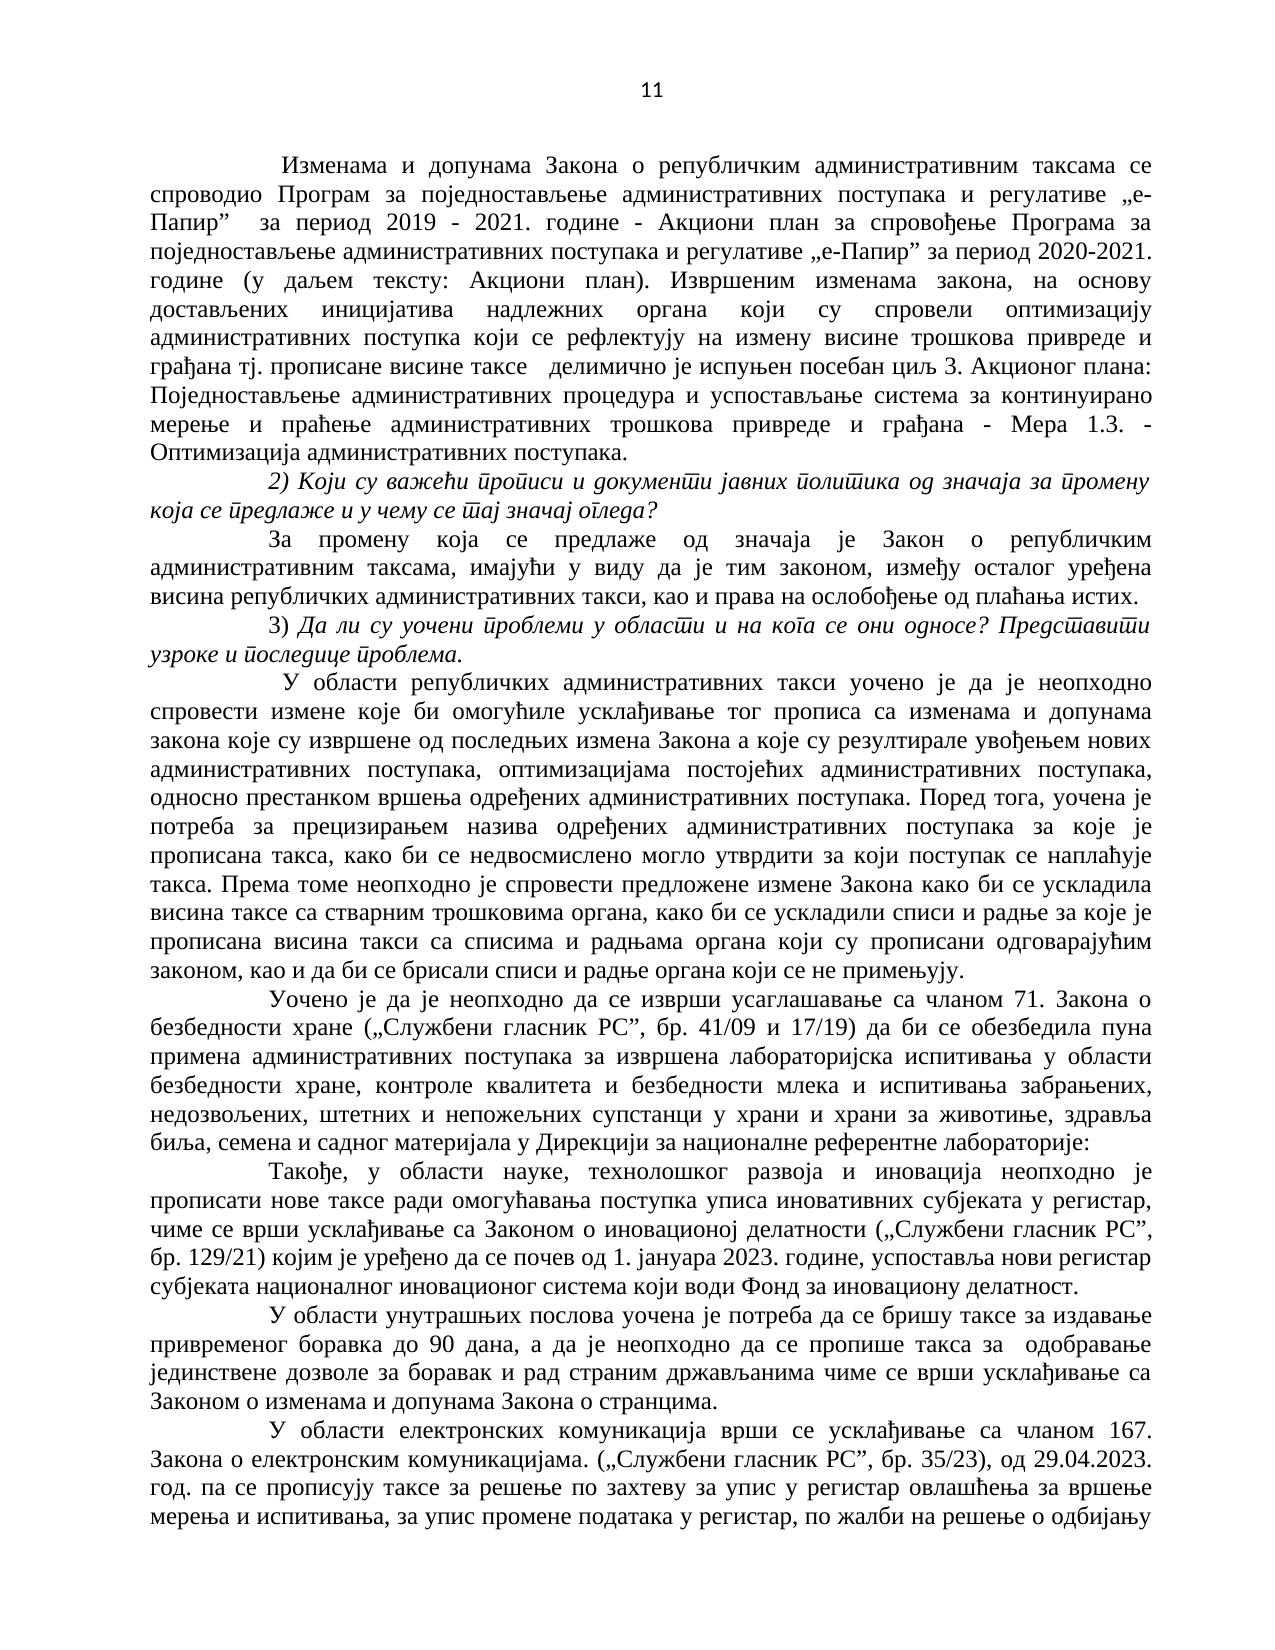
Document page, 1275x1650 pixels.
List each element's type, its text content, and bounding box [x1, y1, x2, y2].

text У области унутрашњих послова уочена је потреба да се бришу таксе за издавање привременог боравка до 90 дана, а да је неопходно да се пропише такса за одобравање јединствене дозволе за боравак и рад страним држављанима чиме се врши усклађивање са Законом о изменама и допунама Закона о странцима. [150, 1300, 1153, 1415]
text Уочено је да је неопходно да се изврши усаглашавање са чланом 71. Закона о безбедности хране („Службени гласник РСˮ, бр. 41/09 и 17/19) да би се обезбедила пуна примена административних поступака за извршена лабораторијска испитивања у области безбедности хране, контроле квалитета и безбедности млека и испитивања забрањених, недозвољених, штетних и непожељних супстанци у храни и храни за животиње, здравља биља, семена и садног материјала у Дирекцији за националне референтне лабораторије: [150, 984, 1153, 1156]
text Изменама и допунама Закона о републичким административним таксама се спроводио Програм за поједностављење административних поступака и регулативе „е-Папир” за период 2019 - 2021. године - Акциони план за спровођење Програма за поједностављење административних поступака и регулативе „е-Папир” за период 2020-2021. године (у даљем тексту: Акциони план). Извршеним изменама закона, на основу достављених иницијатива надлежних органа који су спровели оптимизацију административних поступка који се рефлектују на измену висине трошкова привреде и грађана тј. прописане висине таксе делимично је испуњен посебан циљ 3. Акционог плана: Поједностављење административних процедура и успостављање система за континуирано мерење и праћење административних трошкова привреде и грађана - Мера 1.3. - Оптимизација административних поступака. [150, 150, 1153, 466]
text У области републичких административних такси уочено је да је неопходно спровести измене које би омогућиле усклађивање тог прописа са изменама и допунама закона које су извршене од последњих измена Закона а које су резултирале увођењем нових административних поступака, оптимизацијама постојећих административних поступака, односно престанком вршења одређених административних поступака. Поред тога, уочена је потреба за прецизирањем назива одређених административних поступака за које је прописана такса, како би се недвосмислено могло утврдити за који поступак се наплаћује такса. Према томе неопходно је спровести предложене измене Закона како би се ускладила висина таксе са стварним трошковима органа, како би се ускладили списи и радње за које је прописана висина такси са списима и радњама органа који су прописани одговарајућим законом, као и да би се брисали списи и радње органа који се не примењују. [150, 667, 1153, 984]
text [150, 1415, 1153, 1530]
text За промену која се предлаже од значаја је Закон о републичким административним таксама, имајући у виду да је тим законом, између осталог уређена висина републичких административних такси, као и права на ослобођење од плаћања истих. [150, 524, 1153, 610]
text 3) Да ли су уочени проблеми у области и на кога се они односе? Представити узроке и последице проблема. [150, 610, 1153, 667]
text 2) Који су важећи прописи и документи јавних политика од значаја за промену која се предлаже и у чему се тај значај огледа? [150, 466, 1153, 524]
text Такође, у области науке, технолошког развоја и иновација неопходно је прописати нове таксе ради омогућавања поступка уписа иновативних субјеката у регистар, чиме се врши усклађивање са Законом о иновационој делатности („Службени гласник РСˮ, бр. 129/21) којим је уређено да се почев од 1. јануара 2023. године, успоставља нови регистар субјеката националног иновационог система који води Фонд за иновациону делатност. [150, 1156, 1153, 1300]
